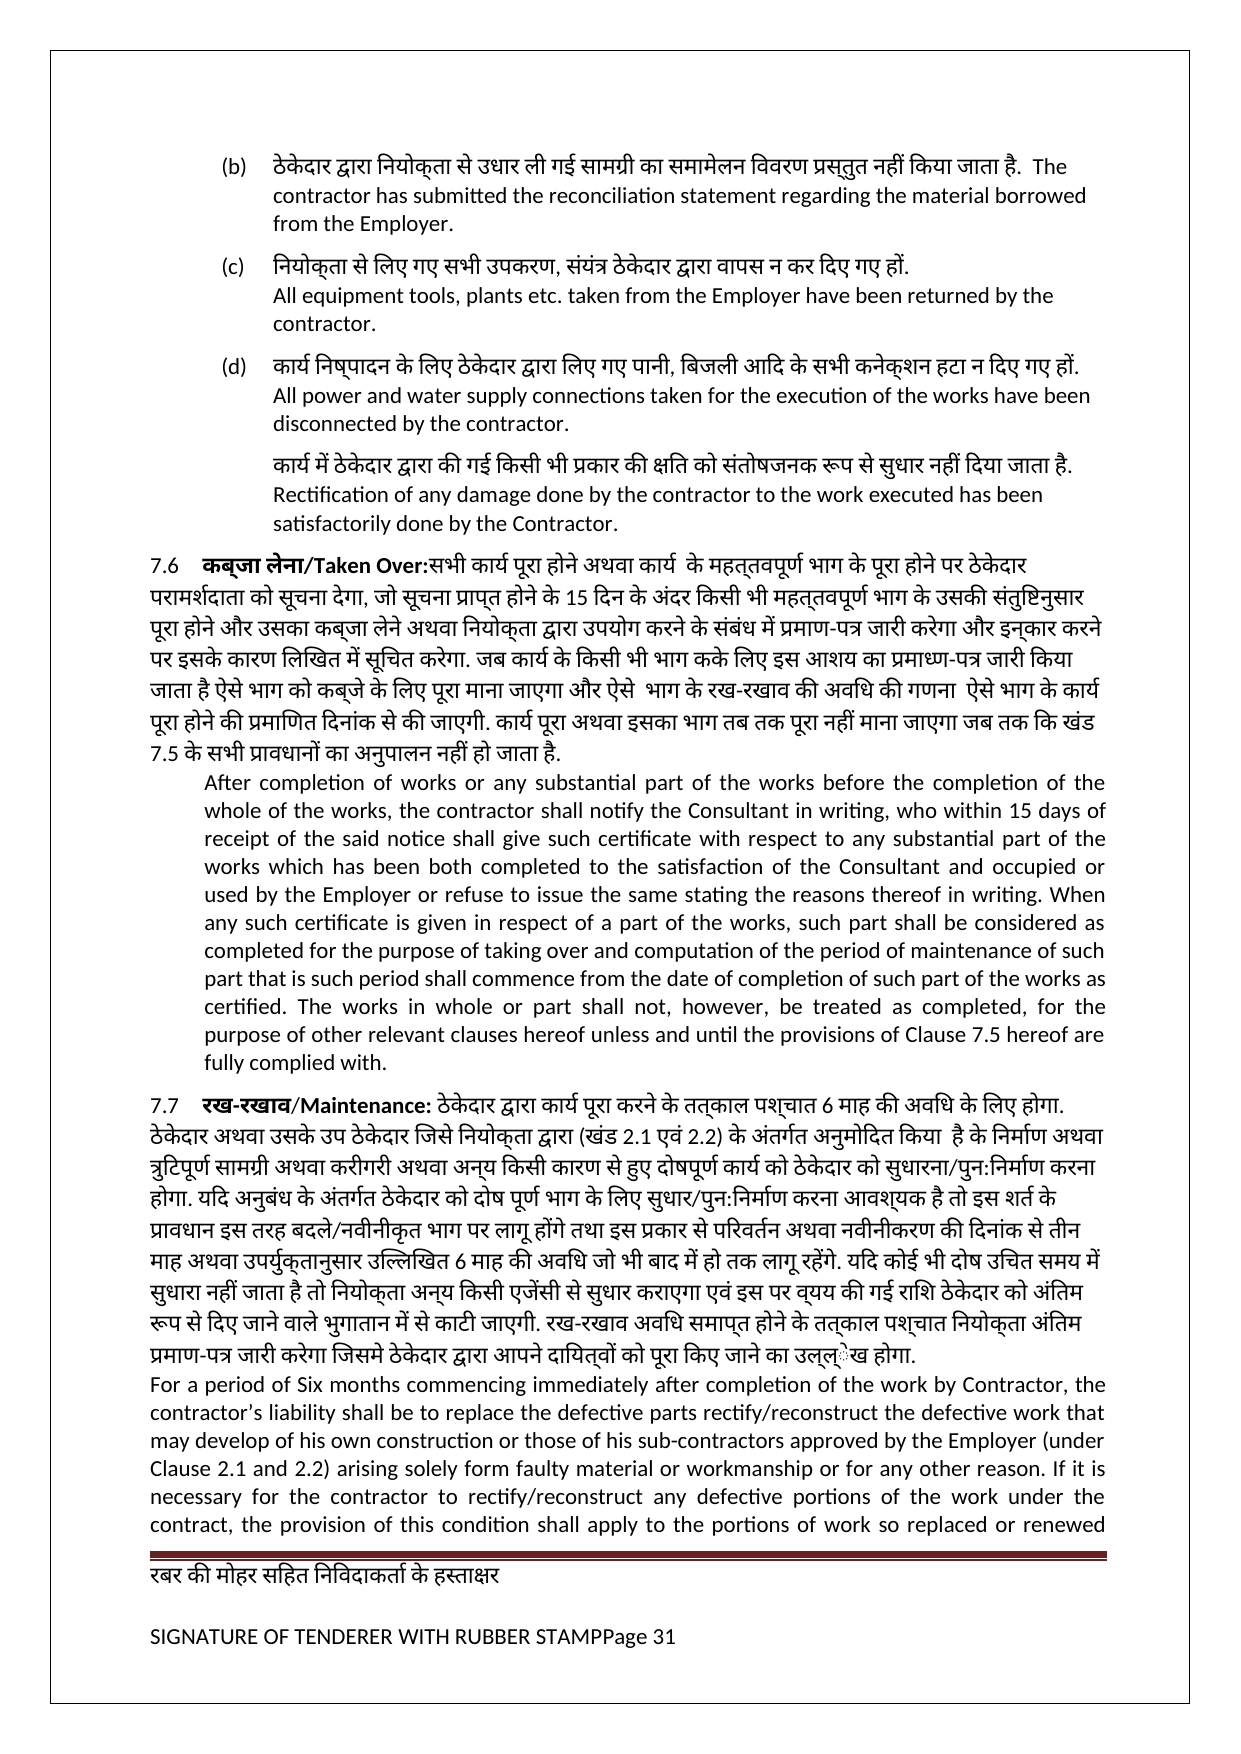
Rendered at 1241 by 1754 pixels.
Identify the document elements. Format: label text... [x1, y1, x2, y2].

text After completion of works or any substantial part of the works before the completion of the whole of the works, the contractor shall notify the Consultant in writing, who within 15 days of receipt of the said notice shall give such certificate with respect to any substantial part of the works which has been both completed to the satisfaction of the Consultant and occupied or used by the Employer or refuse to issue the same stating the reasons thereof in writing. When any such certificate is given in respect of a part of the works, such part shall be considered as completed for the purpose of taking over and computation of the period of maintenance of such part that is such period shall commence from the date of completion of such part of the works as certified. The works in whole or part shall not, however, be treated as completed, for the purpose of other relevant clauses hereof unless and until the provisions of Clause 7.5 hereof are fully complied with. [204, 768, 1107, 1076]
text 7.6 कब्‍जा लेना/Taken Over:सभी कार्य पूरा होने अथवा कार्य के महत्‍तवपूर्ण भाग के पूरा होने पर ठेकेदार परामर्शदाता को सूचना देगा, जो सूचना प्राप्‍त होने के 15 दिन के अंदर किसी भी महत्‍तवपूर्ण भाग के उसकी संतुष्टिनुसार पूरा होने और उसका कब्‍जा लेने अथवा नियोक्‍ता द्वारा उपयोग करने के संबंध में प्रमाण-पत्र जारी करेगा और इन्‍कार करने पर इसके कारण लिखित में सूचित करेगा. जब कार्य के किसी भी भाग कके लिए इस आशय का प्रमाध्ण-पत्र जारी किया जाता है ऐसे भाग को कब्‍जे के लिए पूरा माना जाएगा और ऐसे भाग के रख-रखाव की अवधि की गणना ऐसे भाग के कार्य पूरा होने की प्रमाणित दिनांक से की जाएगी. कार्य पूरा अथवा इसका भाग तब तक पूरा नहीं माना जाएगा जब तक कि खंड 7.5 के सभी प्रावधानों का अनुपालन नहीं हो जाता है. [150, 549, 1107, 768]
list कार्य निष्‍पादन के लिए ठेकेदार द्वारा लिए गए पानी, बिजली आदि के सभी कनेक्‍शन हटा न दिए गए हों. [221, 349, 1107, 381]
text All power and water supply connections taken for the execution of the works have been disconnected by the contractor. [273, 381, 1107, 437]
text कार्य में ठेकेदार द्वारा की गई किसी भी प्रकार की क्षति को संतोषजनक रूप से सुधार नहीं दिया जाता है. [273, 449, 1107, 481]
text Rectification of any damage done by the contractor to the work executed has been satisfactorily done by the Contractor. [273, 481, 1107, 537]
list ठेकेदार द्वारा नियोक्‍ता से उधार ली गई सामग्री का समामेलन विवरण प्रस्‍तुत नहीं किया जाता है. The contractor has submitted the reconciliation statement regarding the material borrowed from the Employer. [221, 150, 1107, 237]
list नियोक्‍ता से लिए गए सभी उपकरण, संयंत्र ठेकेदार द्वारा वापस न कर दिए गए हों. [221, 250, 1107, 281]
text 7.7 रख-रखाव/Maintenance: ठेकेदार द्वारा कार्य पूरा करने के तत्‍काल पश्‍चात 6 माह की अवधि के लिए होगा. ठेकेदार अथवा उसके उप ठेकेदार जिसे नियोक्‍ता द्वारा (खंड 2.1 एवं 2.2) के अंतर्गत अनुमोदित किया है के निर्माण अथवा त्रुटिपूर्ण सामग्री अथवा करीगरी अथवा अन्‍य किसी कारण से हुए दोषपूर्ण कार्य को ठेकेदार को सुधारना/पुन:निर्माण करना होगा. यदि अनुबंध के अंतर्गत ठेकेदार को दोष पूर्ण भाग के लिए सुधार/पुन:निर्माण करना आवश्‍यक है तो इस शर्त के प्रावधान इस तरह बदले/नवीनीकृत भाग पर लागू होंगे तथा इस प्रकार से परिवर्तन अथवा नवीनीकरण की दिनांक से तीन माह अथवा उपर्युक्‍तानुसार उल्लिखित 6 माह की अवधि जो भी बाद में हो तक लागू रहेंगे. यदि कोई भी दोष उचित समय में सुधारा नहीं जाता है तो नियोक्‍ता अन्‍य किसी एजेंसी से सुधार कराएगा एवं इस पर व्‍यय की गई राशि ठेकेदार को अंतिम रूप से दिए जाने वाले भुगातान में से काटी जाएगी. रख-रखाव अवधि समाप्‍त होने के तत्‍काल पश्‍चात नियोक्‍ता अंतिम प्रमाण-पत्र जारी करेगा जिसमे ठेकेदार द्वारा आपने दायित्‍वों को पूरा किए जाने का उल्‍ल्‍ेख होगा. [150, 1089, 1107, 1370]
text All equipment tools, plants etc. taken from the Employer have been returned by the contractor. [273, 281, 1107, 337]
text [150, 1370, 1107, 1538]
